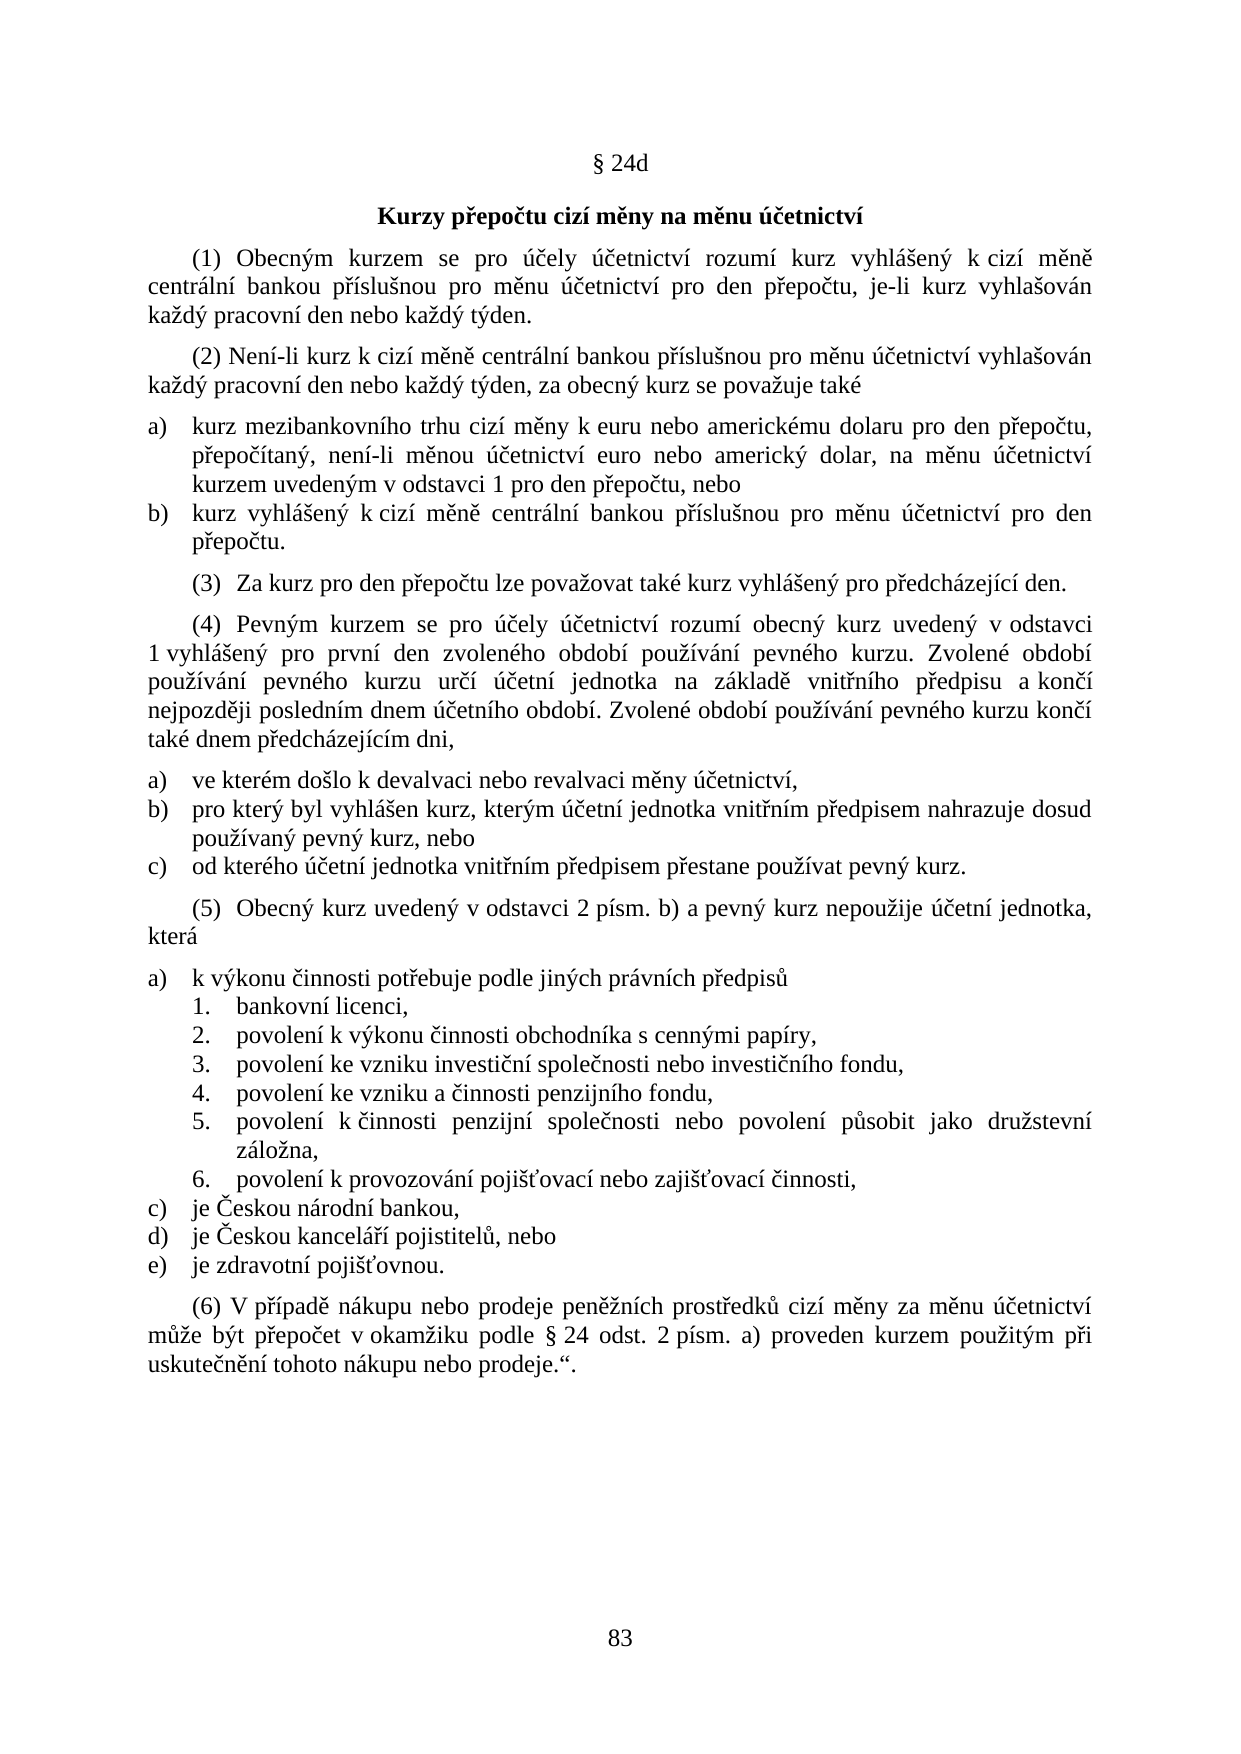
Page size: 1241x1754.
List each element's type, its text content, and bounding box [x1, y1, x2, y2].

list (1) Obecným kurzem se pro účely účetnictví rozumí kurz vyhlášený k cizí měně centrální bankou příslušnou pro měnu účetnictví pro den přepočtu, je-li kurz vyhlašován každý pracovní den nebo každý týden. [148, 243, 1093, 329]
text b) kurz vyhlášený k cizí měně centrální bankou příslušnou pro měnu účetnictví pro den přepočtu. [148, 498, 1093, 555]
text § 24d [148, 148, 1093, 176]
text c) od kterého účetní jednotka vnitřním předpisem přestane používat pevný kurz. [148, 851, 1093, 880]
list 4. povolení ke vzniku a činnosti penzijního fondu, [192, 1078, 1093, 1106]
list (3) Za kurz pro den přepočtu lze považovat také kurz vyhlášený pro předcházející den. [148, 568, 1093, 596]
list 3. povolení ke vzniku investiční společnosti nebo investičního fondu, [192, 1049, 1093, 1078]
list (4) Pevným kurzem se pro účely účetnictví rozumí obecný kurz uvedený v odstavci 1 vyhlášený pro první den zvoleného období používání pevného kurzu. Zvolené období používání pevného kurzu určí účetní jednotka na základě vnitřního předpisu a končí nejpozději posledním dnem účetního období. Zvolené období používání pevného kurzu končí také dnem předcházejícím dni, [148, 609, 1093, 753]
text a) kurz mezibankovního trhu cizí měny k euru nebo americkému dolaru pro den přepočtu, přepočítaný, není-li měnou účetnictví euro nebo americký dolar, na měnu účetnictví kurzem uvedeným v odstavci 1 pro den přepočtu, nebo [148, 411, 1093, 498]
text e) je zdravotní pojišťovnou. [148, 1250, 1093, 1279]
list 5. povolení k činnosti penzijní společnosti nebo povolení působit jako družstevní záložna, [192, 1106, 1093, 1164]
text a) ve kterém došlo k devalvaci nebo revalvaci měny účetnictví, [148, 765, 1093, 794]
list 2. povolení k výkonu činnosti obchodníka s cennými papíry, [192, 1020, 1093, 1049]
text d) je Českou kanceláří pojistitelů, nebo [148, 1221, 1093, 1250]
list 1. bankovní licenci, [192, 991, 1093, 1020]
list (6) V případě nákupu nebo prodeje peněžních prostředků cizí měny za měnu účetnictví může být přepočet v okamžiku podle § 24 odst. 2 písm. a) proveden kurzem použitým při uskutečnění tohoto nákupu nebo prodeje.“. [148, 1291, 1093, 1378]
list 6. povolení k provozování pojišťovací nebo zajišťovací činnosti, [192, 1164, 1093, 1193]
text b) pro který byl vyhlášen kurz, kterým účetní jednotka vnitřním předpisem nahrazuje dosud používaný pevný kurz, nebo [148, 794, 1093, 851]
text a) k výkonu činnosti potřebuje podle jiných právních předpisů [148, 963, 1093, 991]
text c) je Českou národní bankou, [148, 1193, 1093, 1221]
text Kurzy přepočtu cizí měny na měnu účetnictví [148, 201, 1093, 230]
list (5) Obecný kurz uvedený v odstavci 2 písm. b) a pevný kurz nepoužije účetní jednotka, která [148, 893, 1093, 950]
list (2) Není-li kurz k cizí měně centrální bankou příslušnou pro měnu účetnictví vyhlašován každý pracovní den nebo každý týden, za obecný kurz se považuje také [148, 341, 1093, 399]
